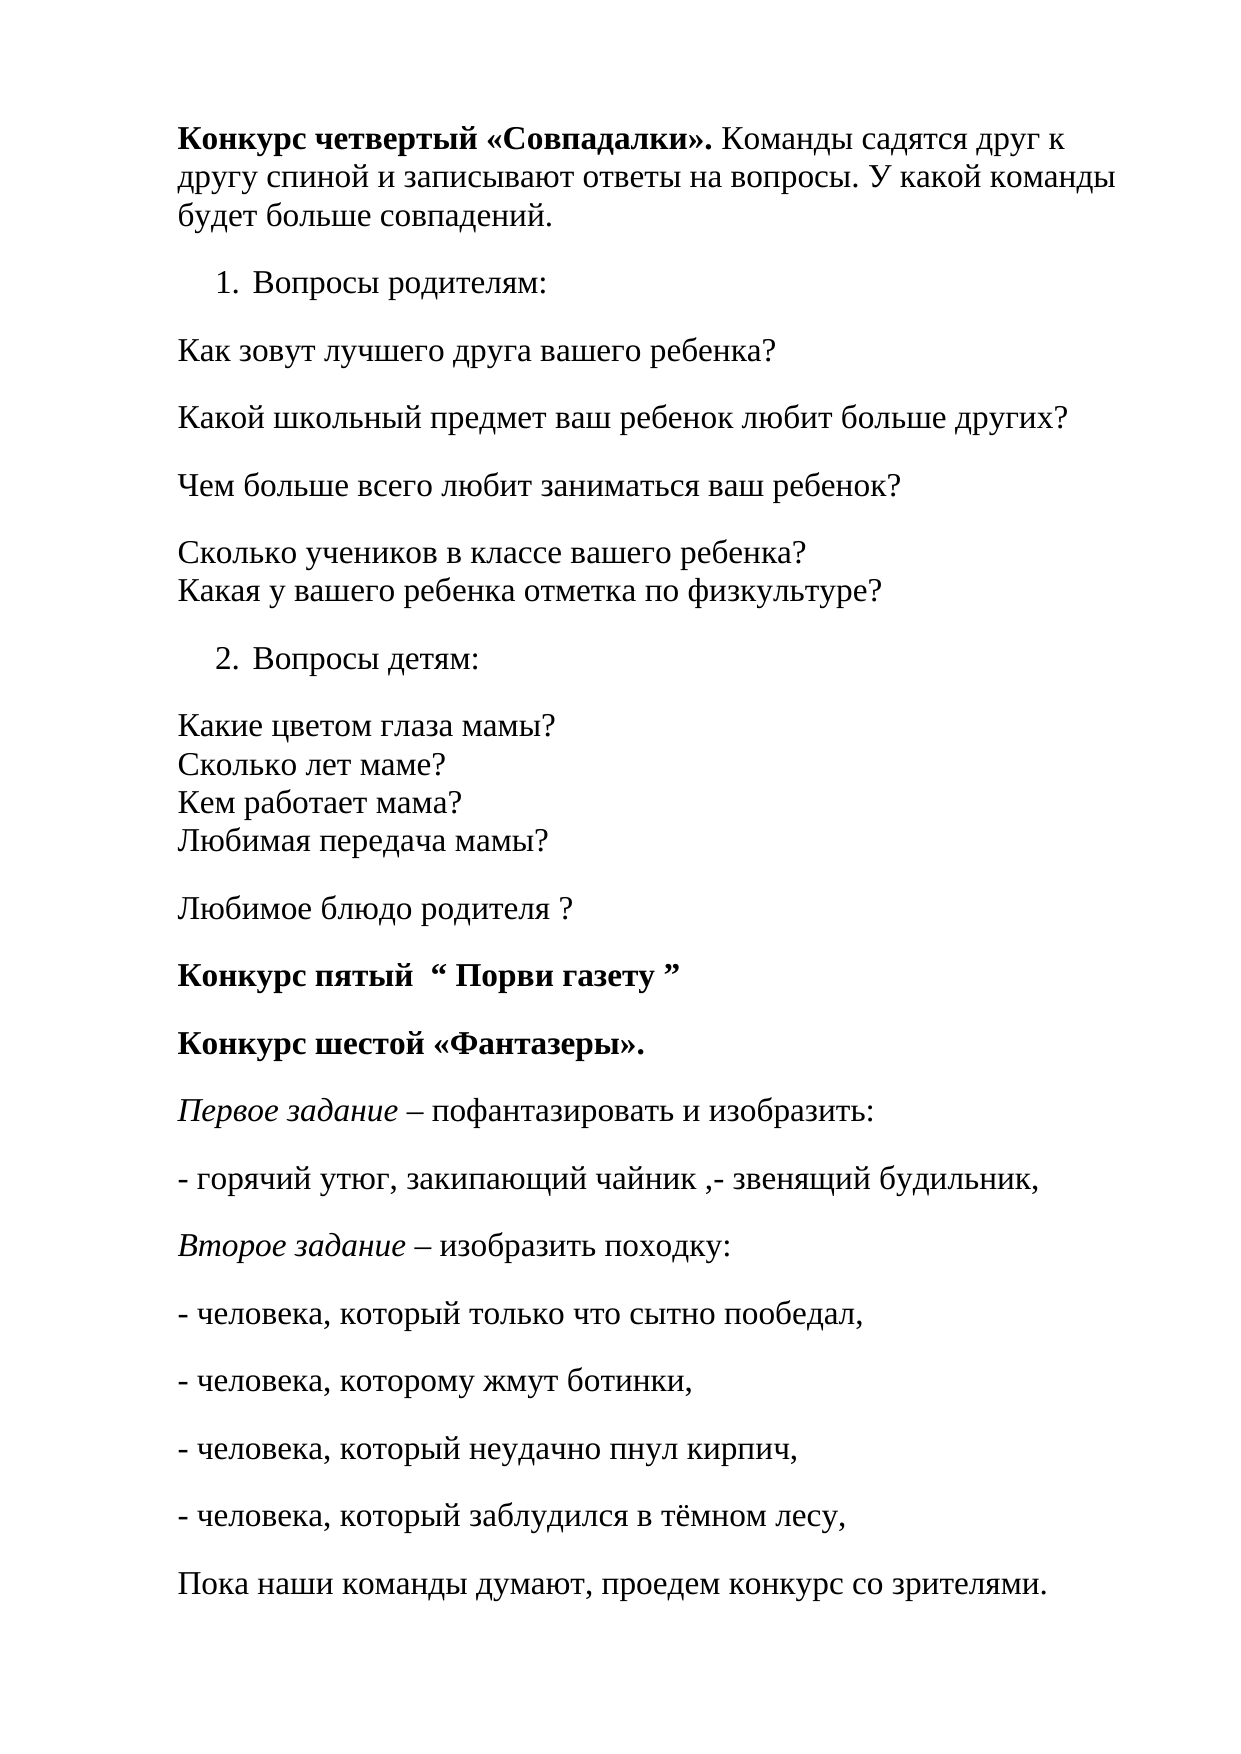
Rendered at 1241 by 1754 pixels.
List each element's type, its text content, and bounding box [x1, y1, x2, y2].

list Вопросы детям: [215, 638, 1152, 676]
text Любимое блюдо родителя ? [177, 888, 1152, 926]
text Какой школьный предмет ваш ребенок любит больше других? [177, 397, 1152, 436]
text Как зовут лучшего друга вашего ребенка? [177, 330, 1152, 368]
text Пока наши команды думают, проедем конкурс со зрителями. [177, 1563, 1152, 1601]
text Какие цветом глаза мамы? Сколько лет маме? Кем работает мама? Любимая передача мамы? [177, 706, 1152, 859]
text Конкурс шестой «Фантазеры». [177, 1023, 1152, 1061]
text Первое задание – пофантазировать и изобразить: [177, 1091, 1152, 1129]
text - горячий утюг, закипающий чайник ,- звенящий будильник, [177, 1158, 1152, 1196]
list Вопросы родителям: [215, 262, 1152, 301]
text Конкурс четвертый «Совпадалки». Команды садятся друг к другу спиной и записывают ответы на вопросы. У какой команды будет больше совпадений. [177, 118, 1152, 233]
text Второе задание – изобразить походку: [177, 1226, 1152, 1264]
text Сколько учеников в классе вашего ребенка? Какая у вашего ребенка отметка по физкультуре? [177, 532, 1152, 609]
text Конкурс пятый “ Порви газету ” [177, 956, 1152, 994]
text - человека, который заблудился в тёмном лесу, [177, 1496, 1152, 1534]
text - человека, который неудачно пнул кирпич, [177, 1428, 1152, 1466]
text - человека, которому жмут ботинки, [177, 1361, 1152, 1399]
text Чем больше всего любит заниматься ваш ребенок? [177, 465, 1152, 503]
text - человека, который только что сытно пообедал, [177, 1293, 1152, 1331]
